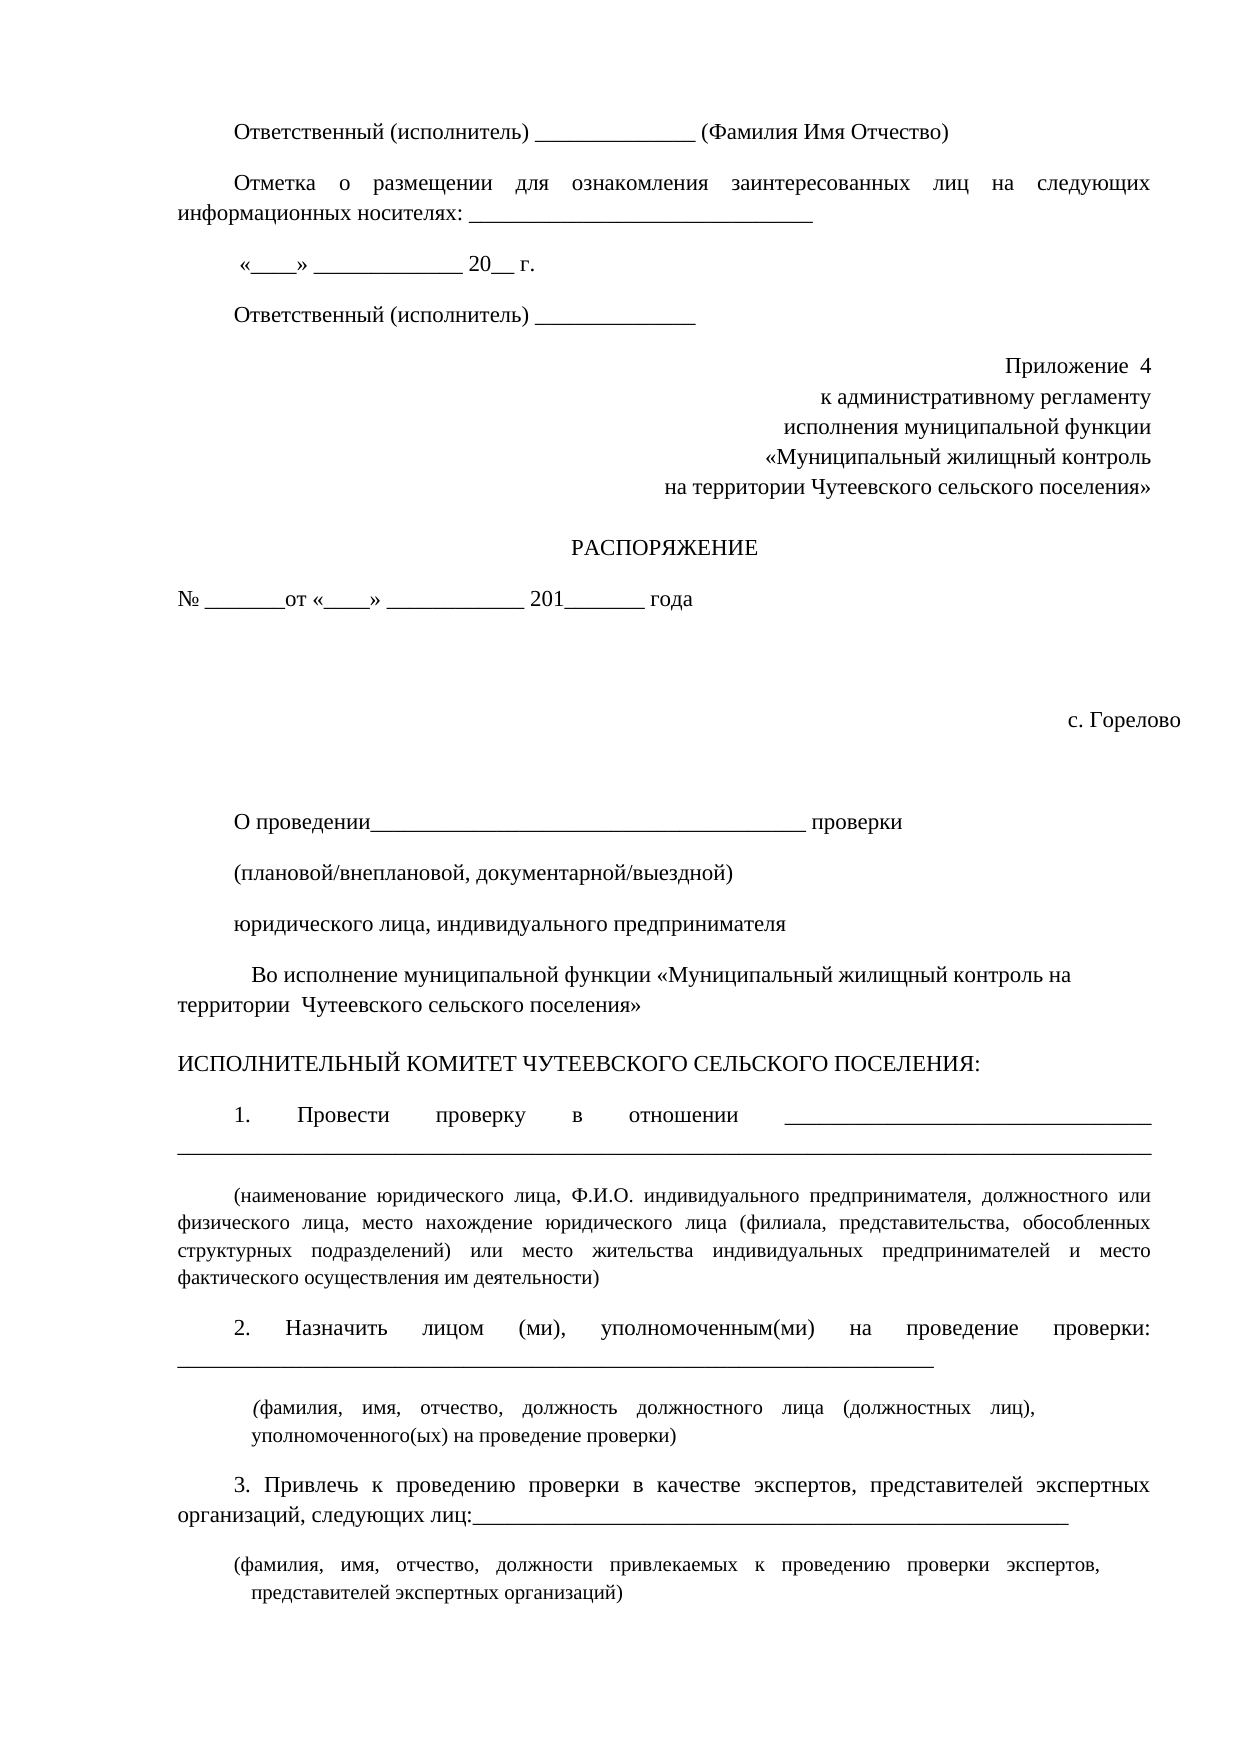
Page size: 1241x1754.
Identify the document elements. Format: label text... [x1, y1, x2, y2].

text юридического лица, индивидуального предпринимателя [177, 910, 1152, 936]
text на территории Чутеевского сельского поселения» [177, 473, 1152, 500]
text (фамилия, имя, отчество, должность должностного лица (должностных лиц), уполномоченного(ых) на проведение проверки) [177, 1395, 1152, 1447]
text 2. Назначить лицом (ми), уполномоченным(ми) на проведение проверки: __________________________________________________________________ [177, 1314, 1152, 1370]
text «____» _____________ 20__ г. [177, 250, 1152, 277]
text Во исполнение муниципальной функции «Муниципальный жилищный контроль на территории Чутеевского сельского поселения» [177, 961, 1152, 1017]
text Отметка о размещении для ознакомления заинтересованных лиц на следующих информационных носителях: ______________________________ [177, 169, 1152, 226]
text Ответственный (исполнитель) ______________ (Фамилия Имя Отчество) [177, 118, 1152, 144]
text исполнения муниципальной функции [177, 413, 1152, 439]
text Ответственный (исполнитель) ______________ [177, 301, 1152, 328]
text (фамилия, имя, отчество, должности привлекаемых к проведению проверки экспертов, представителей экспертных организаций) [177, 1552, 1152, 1604]
text «Муниципальный жилищный контроль [177, 443, 1152, 469]
text к административному регламенту [177, 383, 1152, 409]
text (наименование юридического лица, Ф.И.О. индивидуального предпринимателя, должностного или физического лица, место нахождение юридического лица (филиала, представительства, обособленных структурных подразделений) или место жительства индивидуальных предпринимателей и место фактического осуществления им деятельности) [177, 1182, 1152, 1289]
text 1. Провести проверку в отношении ________________________________ _____________________________________________________________________________________ [177, 1101, 1152, 1154]
text № _______от «____» ____________ 201_______ года с. Горелово [177, 585, 1152, 732]
text (плановой/внеплановой, документарной/выездной) [177, 859, 1152, 885]
text Приложение 4 [177, 352, 1152, 379]
text О проведении______________________________________ проверки [177, 808, 1152, 834]
text 3. Привлечь к проведению проверки в качестве экспертов, представителей экспертных организаций, следующих лиц:____________________________________________________ [177, 1471, 1152, 1528]
text РАСПОРЯЖЕНИЕ [177, 534, 1152, 560]
text ИСПОЛНИТЕЛЬНЫЙ КОМИТЕТ ЧУТЕЕВСКОГО СЕЛЬСКОГО ПОСЕЛЕНИЯ: [177, 1050, 1152, 1077]
